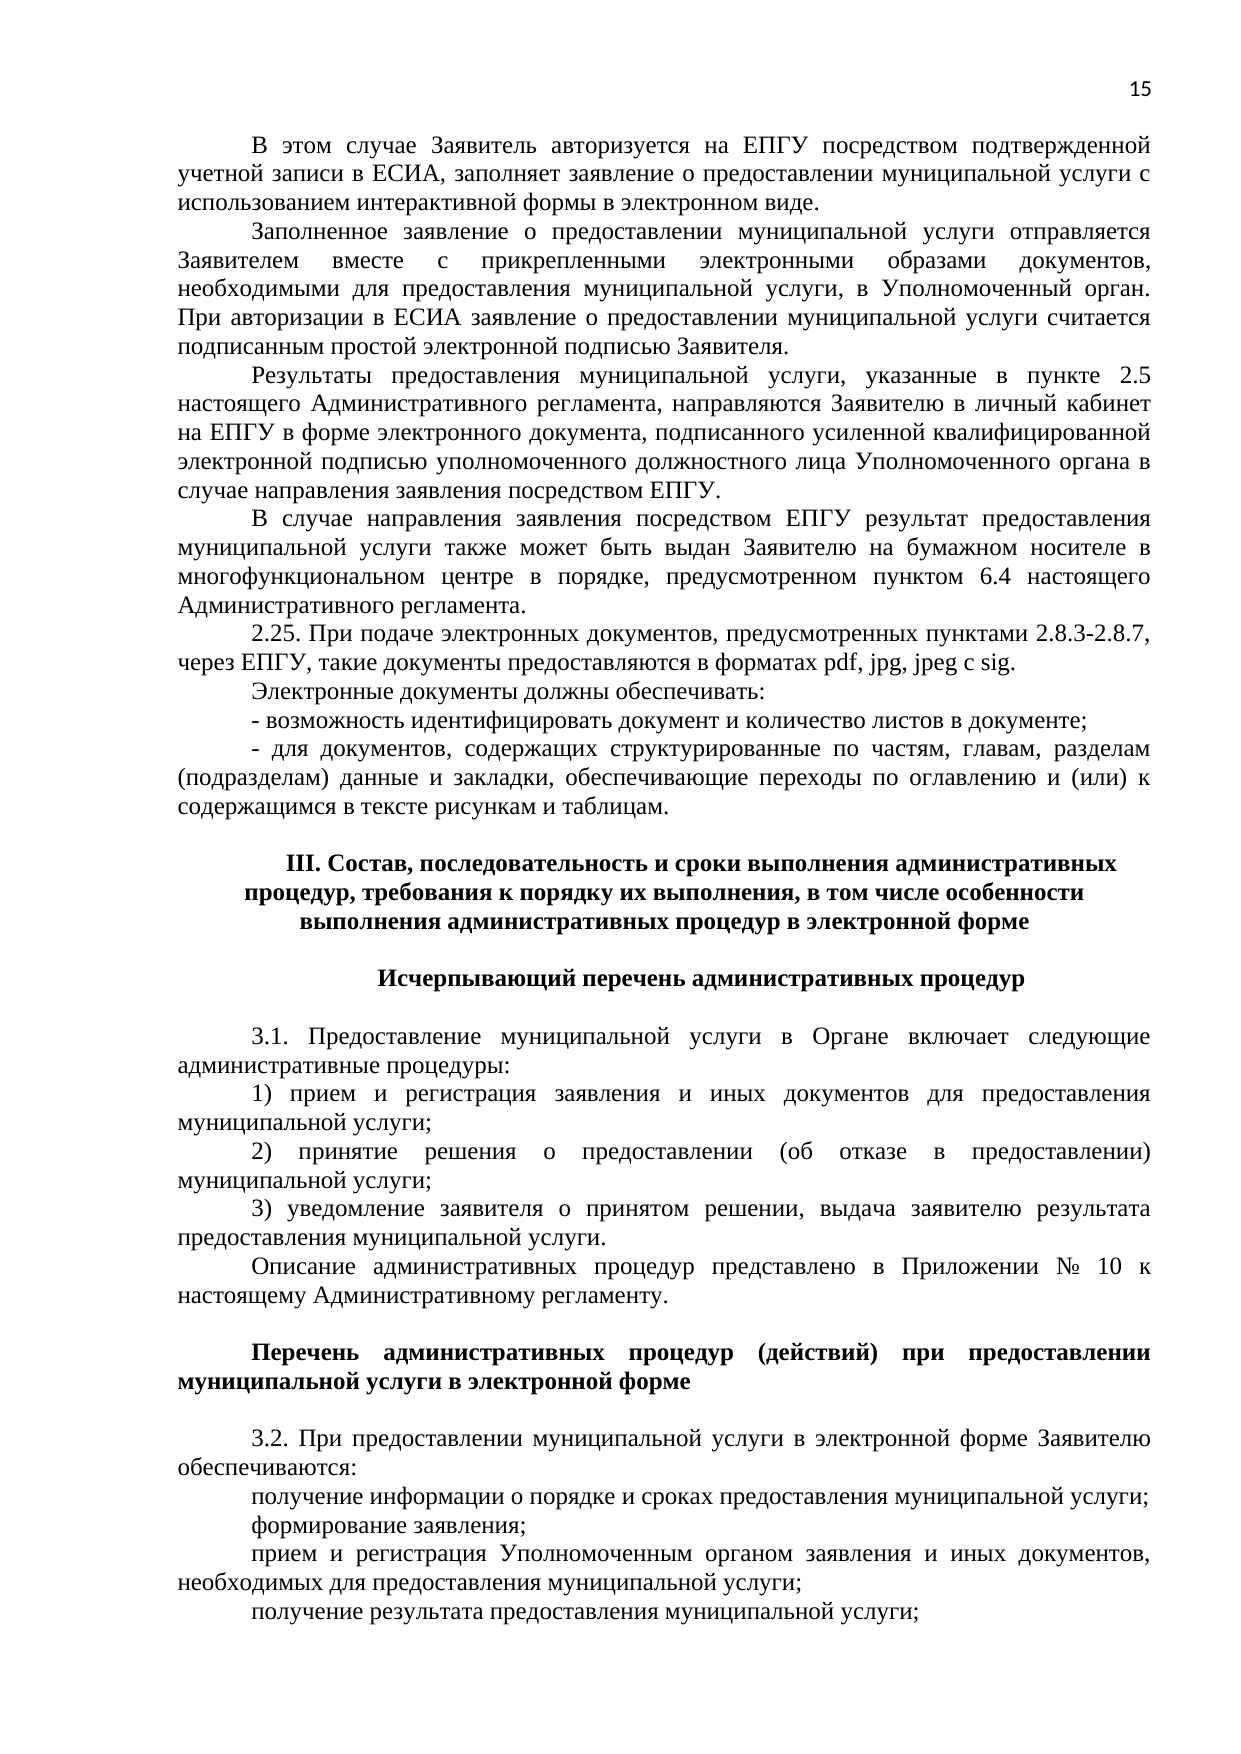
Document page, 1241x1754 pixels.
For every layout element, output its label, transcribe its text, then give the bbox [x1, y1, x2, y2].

text получение результата предоставления муниципальной услуги; [177, 1596, 1152, 1625]
text 2.25. При подаче электронных документов, предусмотренных пунктами 2.8.3-2.8.7, через ЕПГУ, такие документы предоставляются в форматах pdf, jpg, jpeg с sig. [177, 618, 1152, 676]
text В случае направления заявления посредством ЕПГУ результат предоставления муниципальной услуги также может быть выдан Заявителю на бумажном носителе в многофункциональном центре в порядке, предусмотренном пунктом 6.4 настоящего Административного регламента. [177, 503, 1152, 618]
text получение информации о порядке и сроках предоставления муниципальной услуги; [177, 1481, 1152, 1510]
text 2) принятие решения о предоставлении (об отказе в предоставлении) муниципальной услуги; [177, 1136, 1152, 1193]
text Заполненное заявление о предоставлении муниципальной услуги отправляется Заявителем вместе с прикрепленными электронными образами документов, необходимыми для предоставления муниципальной услуги, в Уполномоченный орган. При авторизации в ЕСИА заявление о предоставлении муниципальной услуги считается подписанным простой электронной подписью Заявителя. [177, 216, 1152, 360]
text 3.1. Предоставление муниципальной услуги в Органе включает следующие административные процедуры: [177, 1021, 1152, 1078]
text 3) уведомление заявителя о принятом решении, выдача заявителю результата предоставления муниципальной услуги. [177, 1193, 1152, 1251]
text Результаты предоставления муниципальной услуги, указанные в пункте 2.5 настоящего Административного регламента, направляются Заявителю в личный кабинет на ЕПГУ в форме электронного документа, подписанного усиленной квалифицированной электронной подписью уполномоченного должностного лица Уполномоченного органа в случае направления заявления посредством ЕПГУ. [177, 360, 1152, 503]
text III. Состав, последовательность и сроки выполнения административных процедур, требования к порядку их выполнения, в том числе особенности выполнения административных процедур в электронной форме [177, 848, 1152, 935]
text 3.2. При предоставлении муниципальной услуги в электронной форме Заявителю обеспечиваются: [177, 1423, 1152, 1481]
text Электронные документы должны обеспечивать: [177, 676, 1152, 705]
text - для документов, содержащих структурированные по частям, главам, разделам (подразделам) данные и закладки, обеспечивающие переходы по оглавлению и (или) к содержащимся в тексте рисункам и таблицам. [177, 733, 1152, 820]
text Исчерпывающий перечень административных процедур [177, 963, 1152, 992]
text Описание административных процедур представлено в Приложении № 10 к настоящему Административному регламенту. [177, 1251, 1152, 1308]
text В этом случае Заявитель авторизуется на ЕПГУ посредством подтвержденной учетной записи в ЕСИА, заполняет заявление о предоставлении муниципальной услуги с использованием интерактивной формы в электронном виде. [177, 130, 1152, 216]
text прием и регистрация Уполномоченным органом заявления и иных документов, необходимых для предоставления муниципальной услуги; [177, 1538, 1152, 1596]
text 1) прием и регистрация заявления и иных документов для предоставления муниципальной услуги; [177, 1078, 1152, 1136]
text - возможность идентифицировать документ и количество листов в документе; [177, 705, 1152, 733]
text Перечень административных процедур (действий) при предоставлении муниципальной услуги в электронной форме [177, 1337, 1152, 1395]
text формирование заявления; [177, 1510, 1152, 1538]
